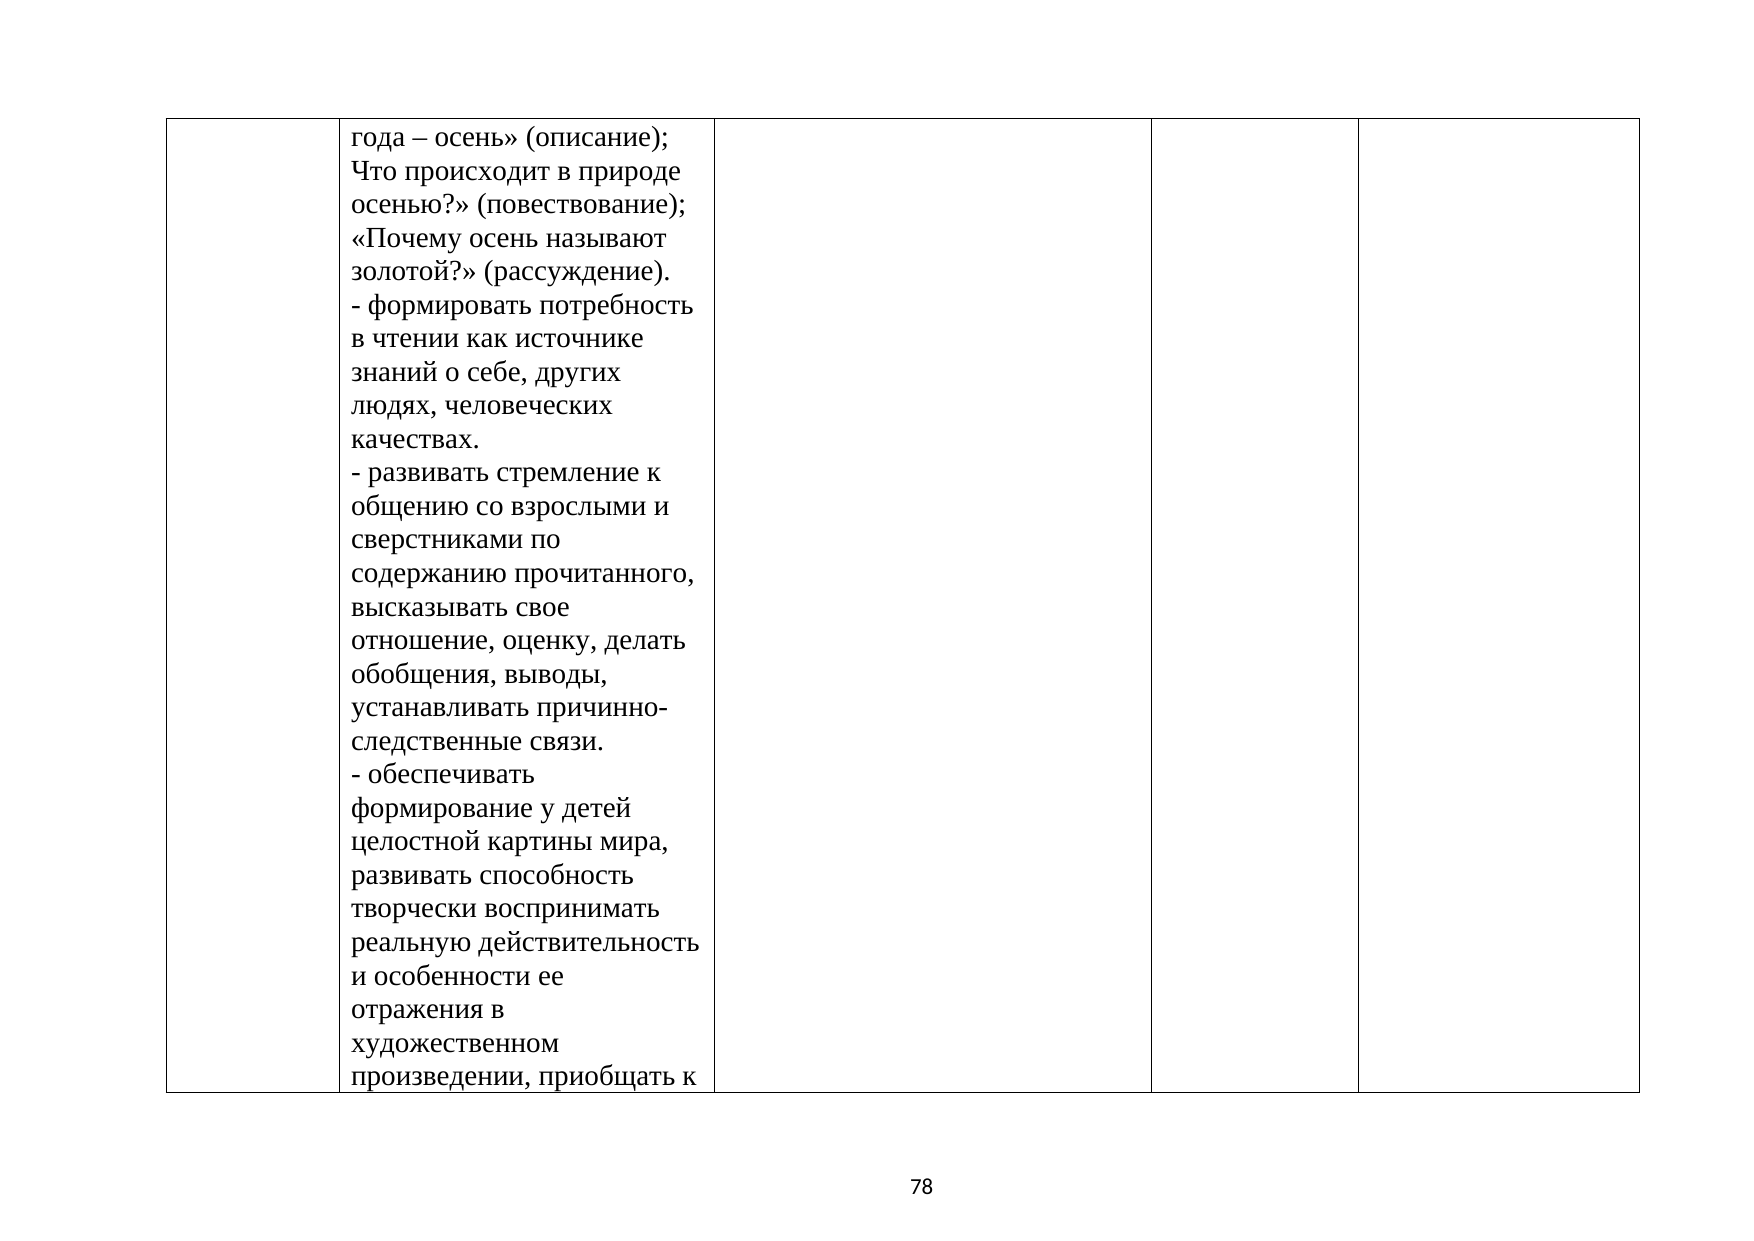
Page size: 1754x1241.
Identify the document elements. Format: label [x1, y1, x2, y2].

table_cell [340, 119, 714, 1092]
table_cell [715, 119, 1151, 1092]
table_cell [1359, 119, 1639, 1092]
table_cell [1152, 119, 1358, 1092]
table_cell [167, 119, 339, 1092]
